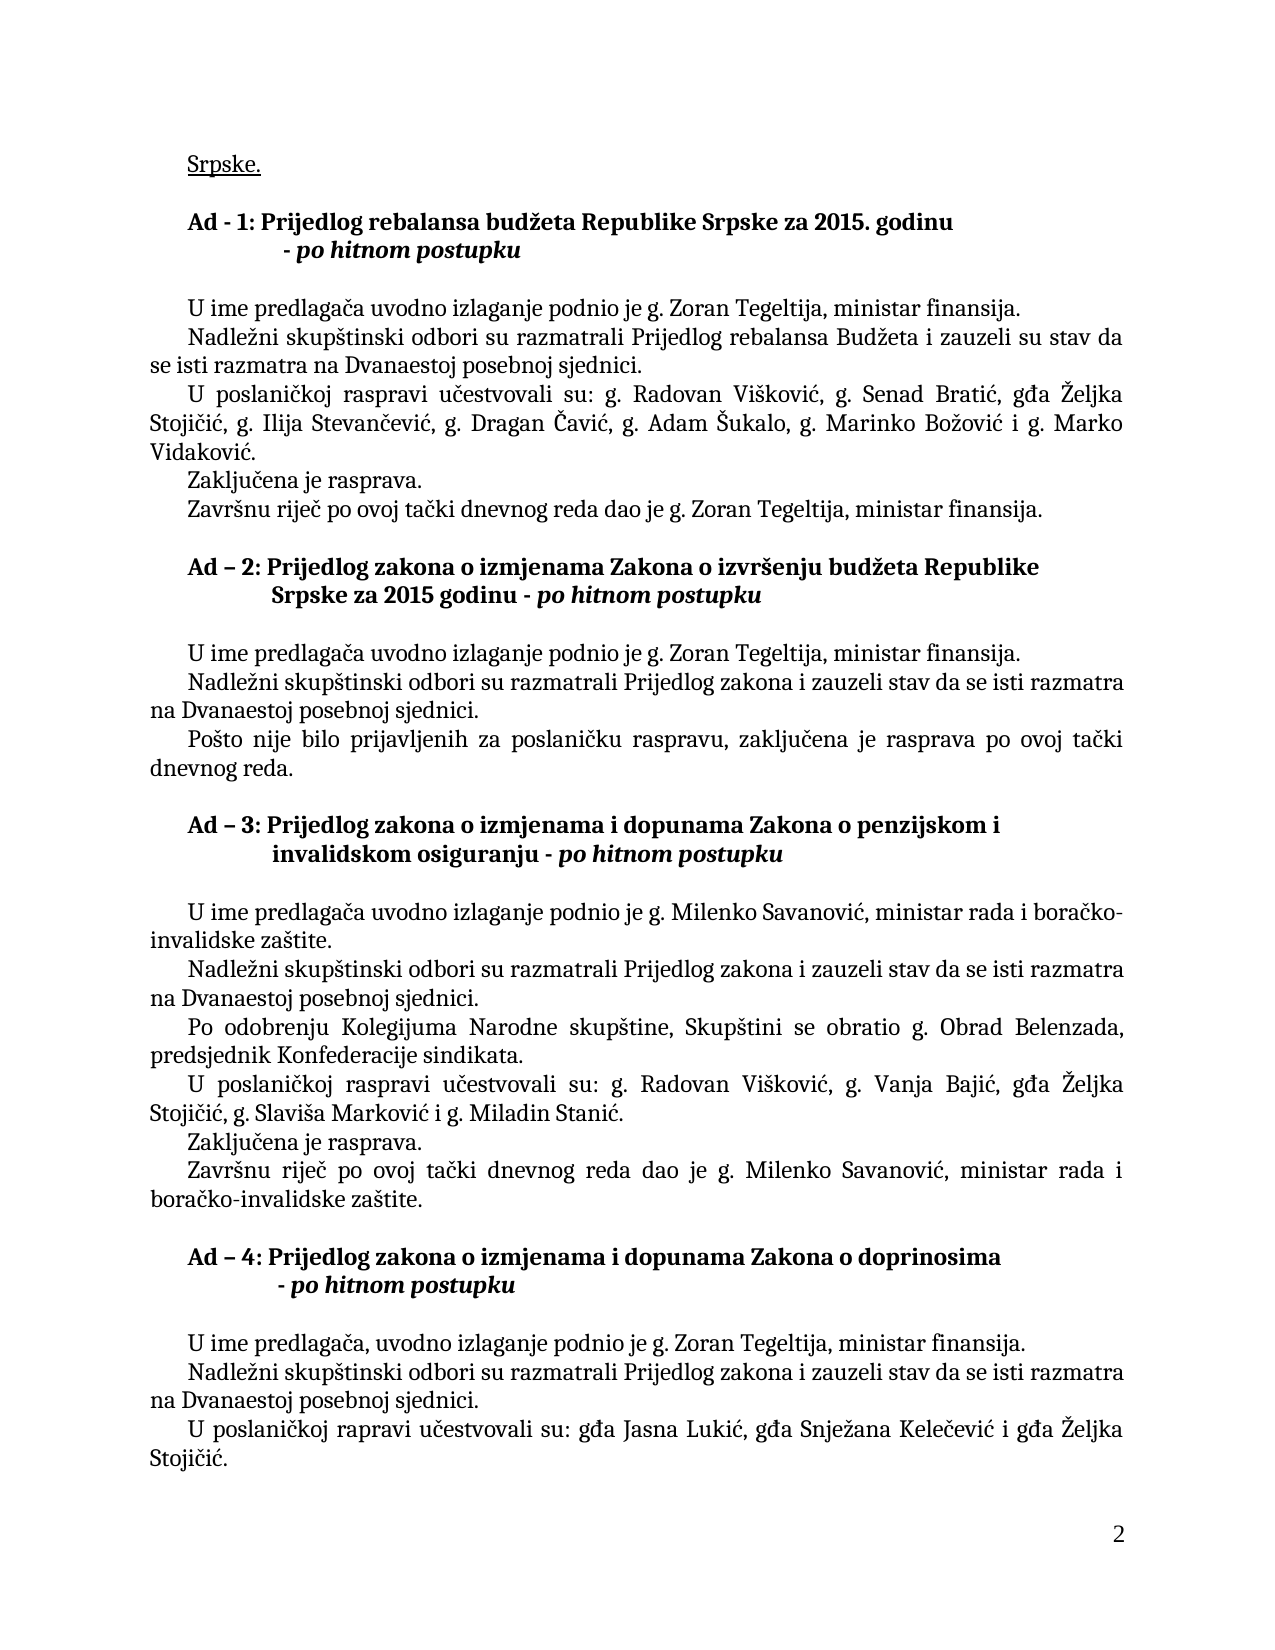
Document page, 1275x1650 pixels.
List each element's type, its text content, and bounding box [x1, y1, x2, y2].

text Nadležni skupštinski odbori su razmatrali Prijedlog zakona i zauzeli stav da se isti razmatra na Dvanaestoj posebnoj sjednici. [150, 1357, 1125, 1415]
text Zaključena je rasprava. [150, 1127, 1125, 1156]
text Po odobrenju Kolegijuma Narodne skupštine, Skupštini se obratio g. Obrad Belenzada, predsjednik Konfederacije sindikata. [150, 1012, 1125, 1070]
text Završnu riječ po ovoj tački dnevnog reda dao je g. Zoran Tegeltija, ministar finansija. [150, 495, 1125, 524]
text Ad – 3: Prijedlog zakona o izmjenama i dopunama Zakona o penzijskom i [150, 811, 1125, 840]
text U ime predlagača uvodno izlaganje podnio je g. Zoran Tegeltija, ministar finansija. [150, 294, 1125, 322]
text Završnu riječ po ovoj tački dnevnog reda dao je g. Milenko Savanović, ministar rada i boračko-invalidske zaštite. [150, 1156, 1125, 1214]
text Zaključena je rasprava. [150, 466, 1125, 495]
text U ime predlagača, uvodno izlaganje podnio je g. Zoran Tegeltija, ministar finansija. [150, 1329, 1125, 1357]
text Srpske. [150, 150, 1125, 179]
text Nadležni skupštinski odbori su razmatrali Prijedlog rebalansa Budžeta i zauzeli su stav da se isti razmatra na Dvanaestoj posebnoj sjednici. [150, 322, 1125, 380]
text U poslaničkoj raspravi učestvovali su: g. Radovan Višković, g. Senad Bratić, gđa Željka Stojičić, g. Ilija Stevančević, g. Dragan Čavić, g. Adam Šukalo, g. Marinko Božović i g. Marko Vidaković. [150, 380, 1125, 466]
text U ime predlagača uvodno izlaganje podnio je g. Zoran Tegeltija, ministar finansija. [150, 639, 1125, 667]
text - po hitnom postupku [150, 1271, 1125, 1300]
text Ad - 1: Prijedlog rebalansa budžeta Republike Srpske za 2015. godinu [150, 207, 1125, 236]
text U ime predlagača uvodno izlaganje podnio je g. Milenko Savanović, ministar rada i boračko-invalidske zaštite. [150, 897, 1125, 955]
text Pošto nije bilo prijavljenih za poslaničku raspravu, zaključena je rasprava po ovoj tački dnevnog reda. [150, 725, 1125, 782]
text Nadležni skupštinski odbori su razmatrali Prijedlog zakona i zauzeli stav da se isti razmatra na Dvanaestoj posebnoj sjednici. [150, 667, 1125, 725]
text Nadležni skupštinski odbori su razmatrali Prijedlog zakona i zauzeli stav da se isti razmatra na Dvanaestoj posebnoj sjednici. [150, 955, 1125, 1012]
text Srpske za 2015 godinu - po hitnom postupku [150, 581, 1125, 610]
text U poslaničkoj raspravi učestvovali su: g. Radovan Višković, g. Vanja Bajić, gđa Željka Stojičić, g. Slaviša Marković i g. Miladin Stanić. [150, 1070, 1125, 1127]
text Ad – 4: Prijedlog zakona o izmjenama i dopunama Zakona o doprinosima [150, 1242, 1125, 1271]
text Ad – 2: Prijedlog zakona o izmjenama Zakona o izvršenju budžeta Republike [150, 552, 1125, 581]
text U poslaničkoj rapravi učestvovali su: gđa Jasna Lukić, gđa Snježana Kelečević i gđa Željka Stojičić. [150, 1415, 1125, 1472]
text invalidskom osiguranju - po hitnom postupku [150, 840, 1125, 869]
text - po hitnom postupku [150, 236, 1125, 265]
